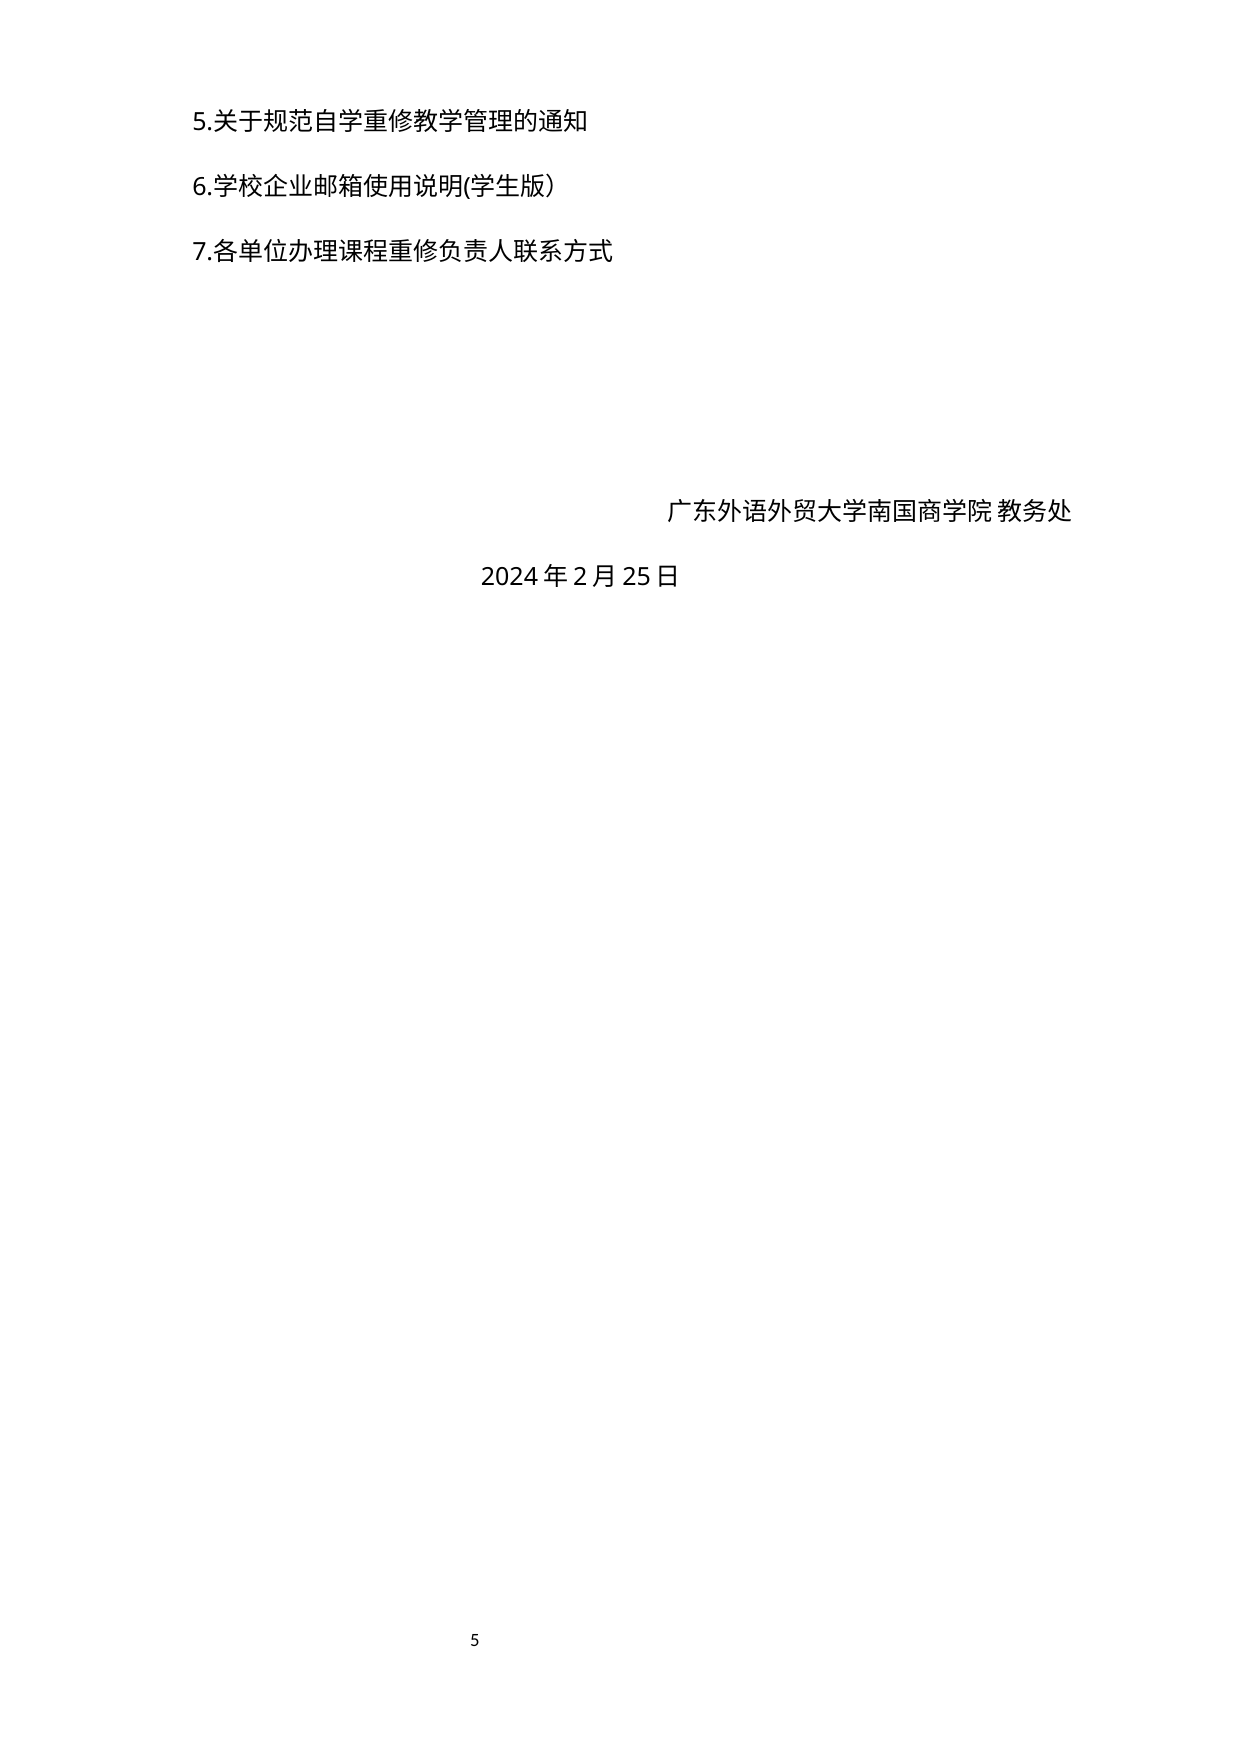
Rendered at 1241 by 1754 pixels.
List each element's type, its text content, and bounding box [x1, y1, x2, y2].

text 2024年2月25日 [117, 542, 1123, 607]
text 7.各单位办理课程重修负责人联系方式 [117, 217, 1123, 282]
text 6.学校企业邮箱使用说明(学生版） [117, 152, 1123, 217]
text 广东外语外贸大学南国商学院 教务处 [117, 477, 1123, 542]
text 5.关于规范自学重修教学管理的通知 [117, 87, 1123, 152]
